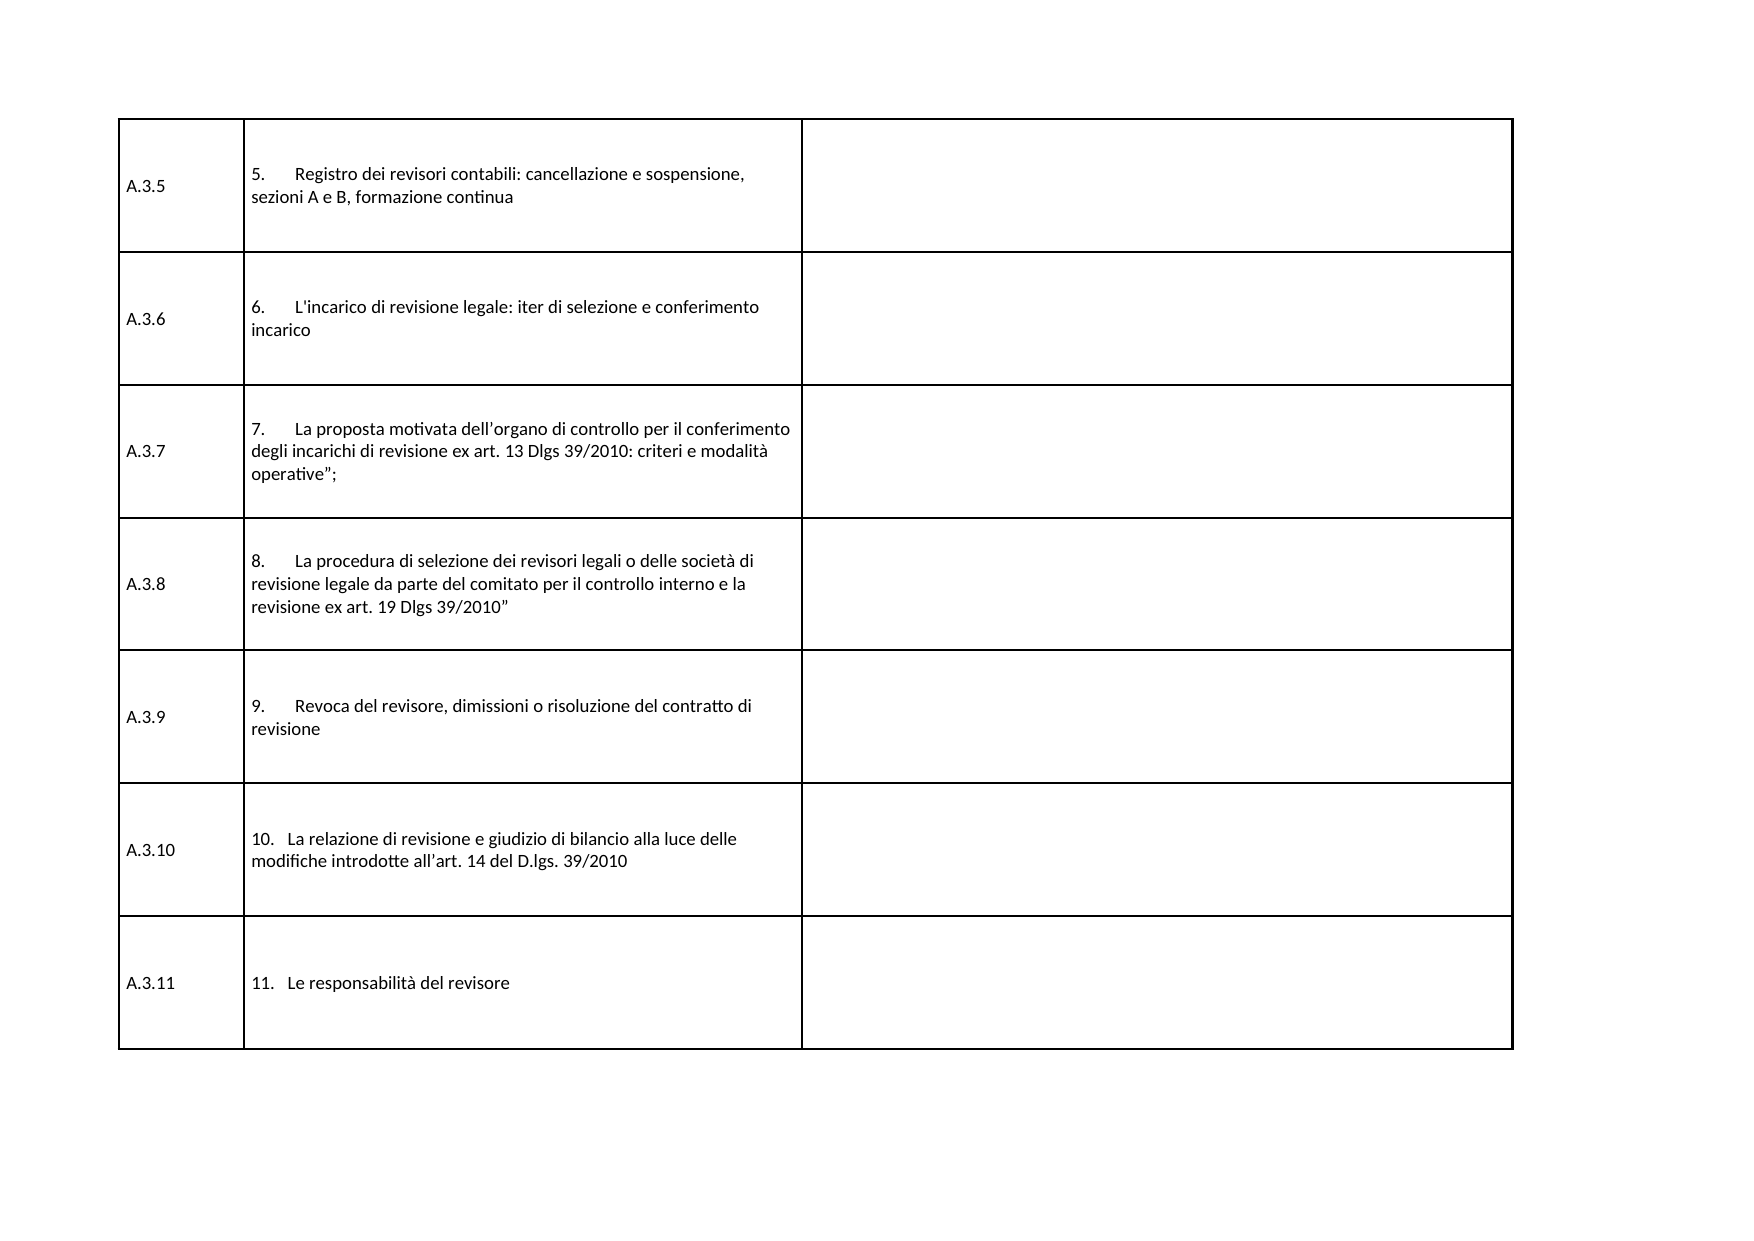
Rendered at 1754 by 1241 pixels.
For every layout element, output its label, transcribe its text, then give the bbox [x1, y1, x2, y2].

table_cell 8. La procedura di selezione dei revisori legali o delle società di revisione legale da parte del comitato per il controllo interno e la revisione ex art. 19 Dlgs 39/2010” [245, 519, 801, 649]
table_cell 5. Registro dei revisori contabili: cancellazione e sospensione, sezioni A e B, formazione continua [245, 120, 801, 251]
table_cell 10. La relazione di revisione e giudizio di bilancio alla luce delle modifiche introdotte all’art. 14 del D.lgs. 39/2010 [245, 784, 801, 915]
table_cell A.3.8 [120, 519, 243, 649]
table_cell [803, 917, 1511, 1048]
table_cell A.3.10 [120, 784, 243, 915]
table_cell [803, 386, 1511, 517]
table_cell [803, 651, 1511, 782]
table_cell 11. Le responsabilità del revisore [245, 917, 801, 1048]
table_cell 7. La proposta motivata dell’organo di controllo per il conferimento degli incarichi di revisione ex art. 13 Dlgs 39/2010: criteri e modalità operative”; [245, 386, 801, 517]
table_cell A.3.7 [120, 386, 243, 517]
table_cell A.3.6 [120, 253, 243, 384]
table_cell [803, 253, 1511, 384]
table_cell A.3.5 [120, 120, 243, 251]
table_cell 6. L'incarico di revisione legale: iter di selezione e conferimento incarico [245, 253, 801, 384]
table_cell A.3.9 [120, 651, 243, 782]
table_cell [803, 519, 1511, 649]
table_cell A.3.11 [120, 917, 243, 1048]
table_cell 9. Revoca del revisore, dimissioni o risoluzione del contratto di revisione [245, 651, 801, 782]
table_cell [803, 120, 1511, 251]
table_cell [803, 784, 1511, 915]
